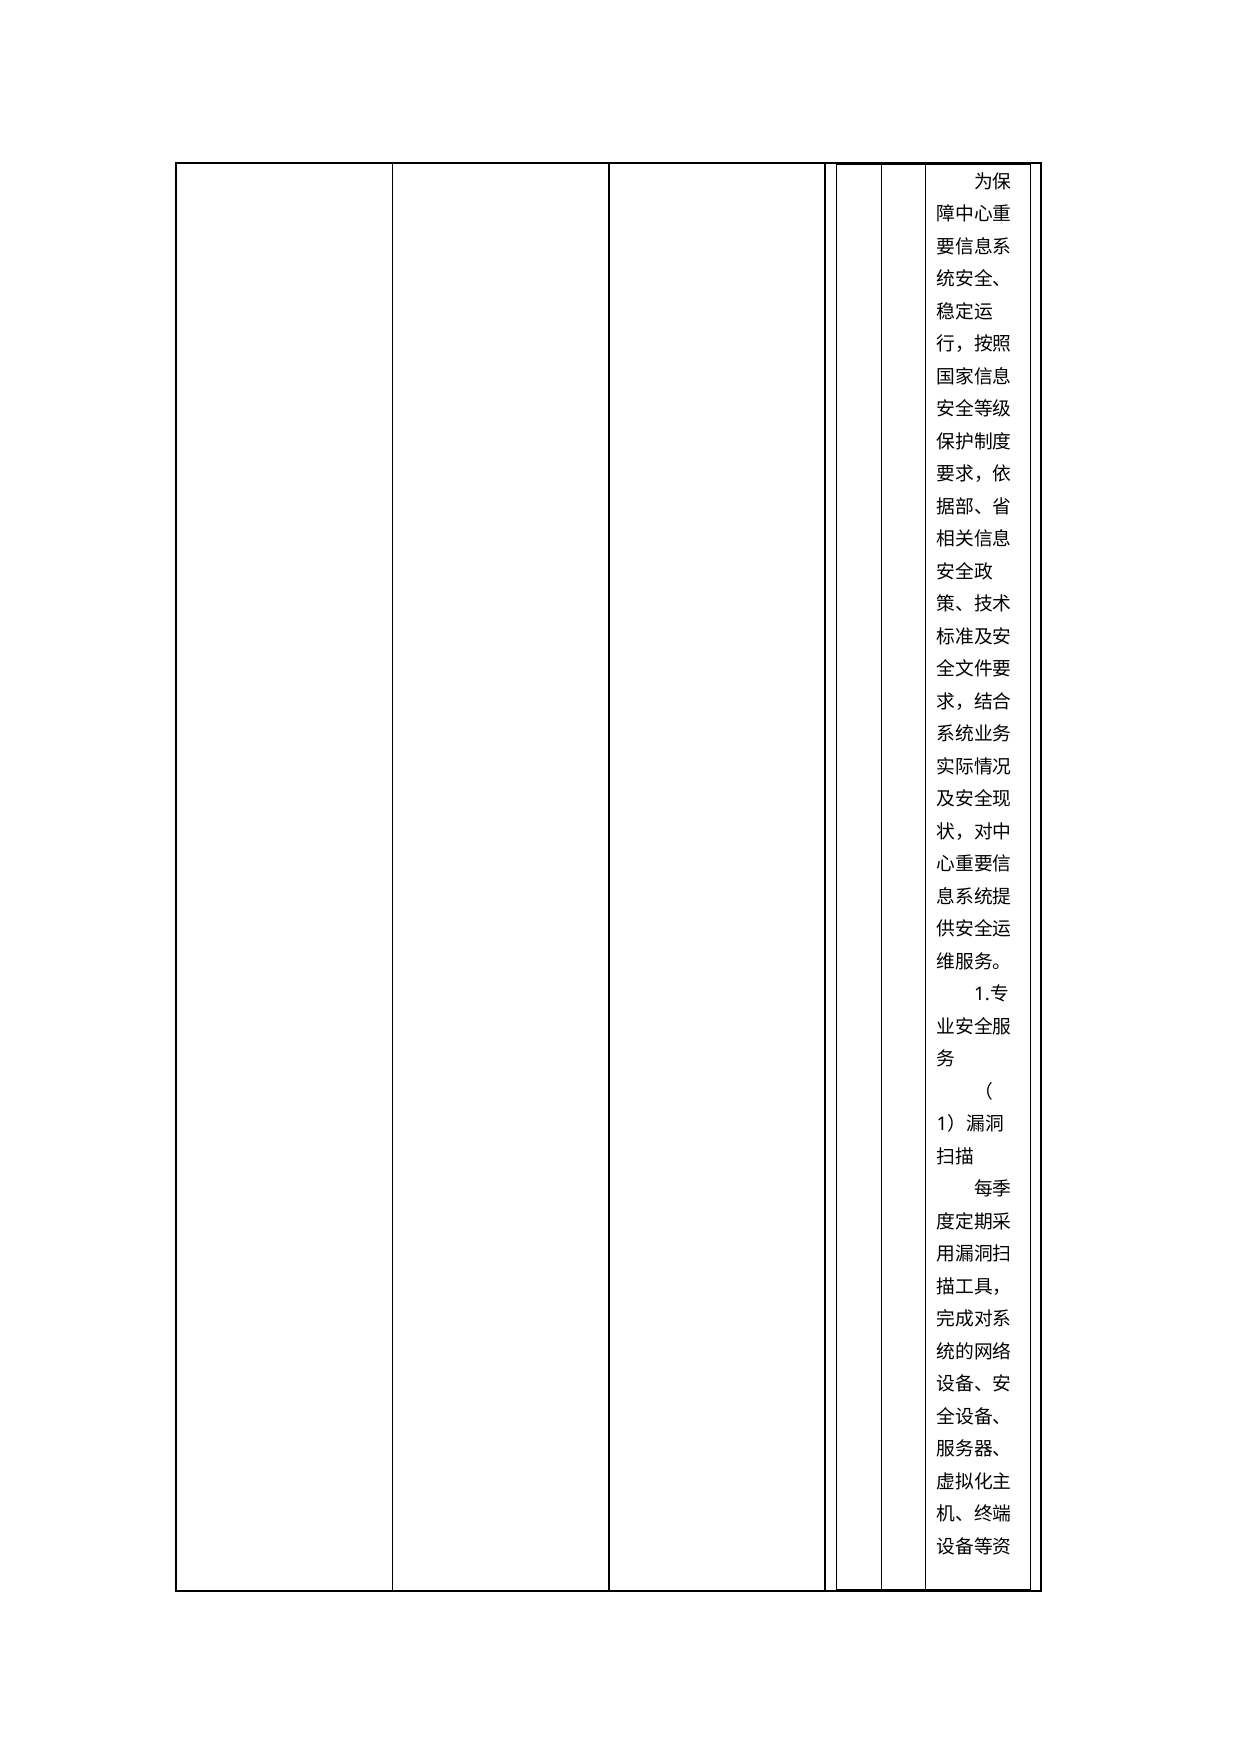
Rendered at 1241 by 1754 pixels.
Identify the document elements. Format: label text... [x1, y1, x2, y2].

table_cell [837, 165, 881, 1589]
table_cell [926, 165, 1030, 1589]
table_cell [826, 164, 836, 1590]
table_cell [177, 164, 392, 1590]
table_cell 1 [393, 164, 608, 1590]
table_cell [882, 165, 925, 1589]
table_cell [610, 164, 824, 1590]
table_cell [1031, 164, 1040, 1590]
